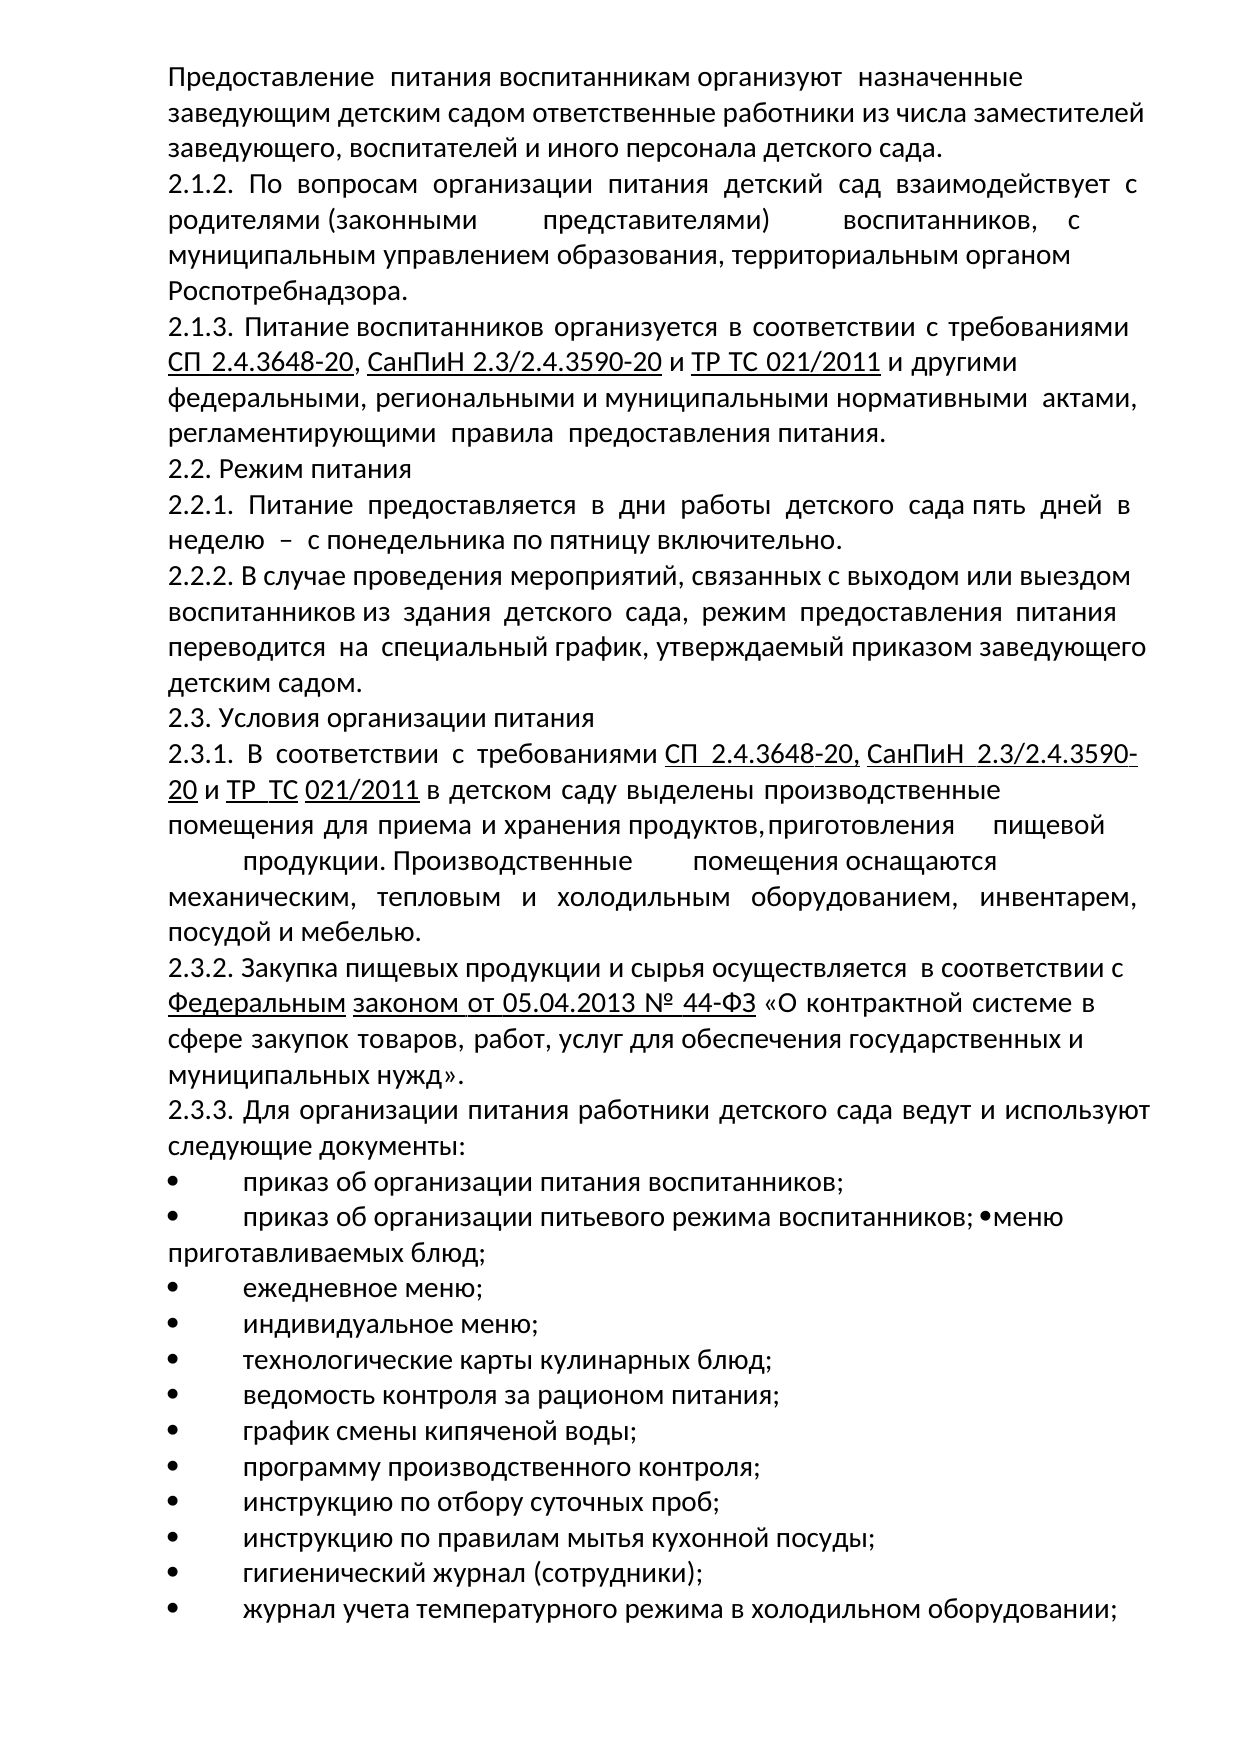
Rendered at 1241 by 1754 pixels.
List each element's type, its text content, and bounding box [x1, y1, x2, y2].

text  инструкцию по отбору суточных проб; [168, 1483, 1152, 1519]
text  ведомость контроля за рационом питания; [168, 1376, 1152, 1412]
text 2.3.1. В соответствии с требованиями СП 2.4.3648-20, СанПиН 2.3/2.4.3590-20 и ТР ТС 021/2011 в детском саду выделены производственные помещения для приема и хранения продуктов, приготовления пищевой продукции. Производственные помещения оснащаются механическим, тепловым и холодильным оборудованием, инвентарем, посудой и мебелью. [168, 735, 1152, 949]
text  технологические карты кулинарных блюд; [168, 1341, 1152, 1376]
text Предоставление питания воспитанникам организуют назначенные заведующим детским садом ответственные работники из числа заместителей заведующего, воспитателей и иного персонала детского сада. [168, 58, 1152, 165]
text 2.1.3. Питание воспитанников организуется в соответствии с требованиями СП 2.4.3648-20, СанПиН 2.3/2.4.3590-20 и ТР ТС 021/2011 и другими федеральными, региональными и муниципальными нормативными актами, регламентирующими правила предоставления питания. [168, 308, 1152, 450]
text  инструкцию по правилам мытья кухонной посуды; [168, 1519, 1152, 1554]
text 2.3. Условия организации питания [168, 699, 1152, 735]
text 2.2.2. В случае проведения мероприятий, связанных с выходом или выездом воспитанников из здания детского сада, режим предоставления питания переводится на специальный график, утверждаемый приказом заведующего детским садом. [168, 557, 1152, 699]
text 2.2. Режим питания [168, 450, 1152, 486]
text  ежедневное меню; [168, 1269, 1152, 1305]
text 2.3.3. Для организации питания работники детского сада ведут и используют следующие документы: [168, 1091, 1152, 1163]
text  индивидуальное меню; [168, 1305, 1152, 1341]
text  программу производственного контроля; [168, 1448, 1152, 1483]
text 2.3.2. Закупка пищевых продукции и сырья осуществляется в соответствии с Федеральным законом от 05.04.2013 № 44-ФЗ «О контрактной системе в сфере закупок товаров, работ, услуг для обеспечения государственных и муниципальных нужд». [168, 949, 1152, 1091]
text  журнал учета температурного режима в холодильном оборудовании; [168, 1590, 1152, 1626]
text  приказ об организации питания воспитанников; [168, 1163, 1152, 1198]
text  график смены кипяченой воды; [168, 1412, 1152, 1448]
text  гигиенический журнал (сотрудники); [168, 1554, 1152, 1590]
text  приказ об организации питьевого режима воспитанников;  меню приготавливаемых блюд; [168, 1198, 1152, 1269]
text 2.1.2. По вопросам организации питания детский сад взаимодействует с родителями (законными представителями) воспитанников, с муниципальным управлением образования, территориальным органом Роспотребнадзора. [168, 165, 1152, 308]
text 2.2.1. Питание предоставляется в дни работы детского сада пять дней в неделю – с понедельника по пятницу включительно. [168, 486, 1152, 557]
